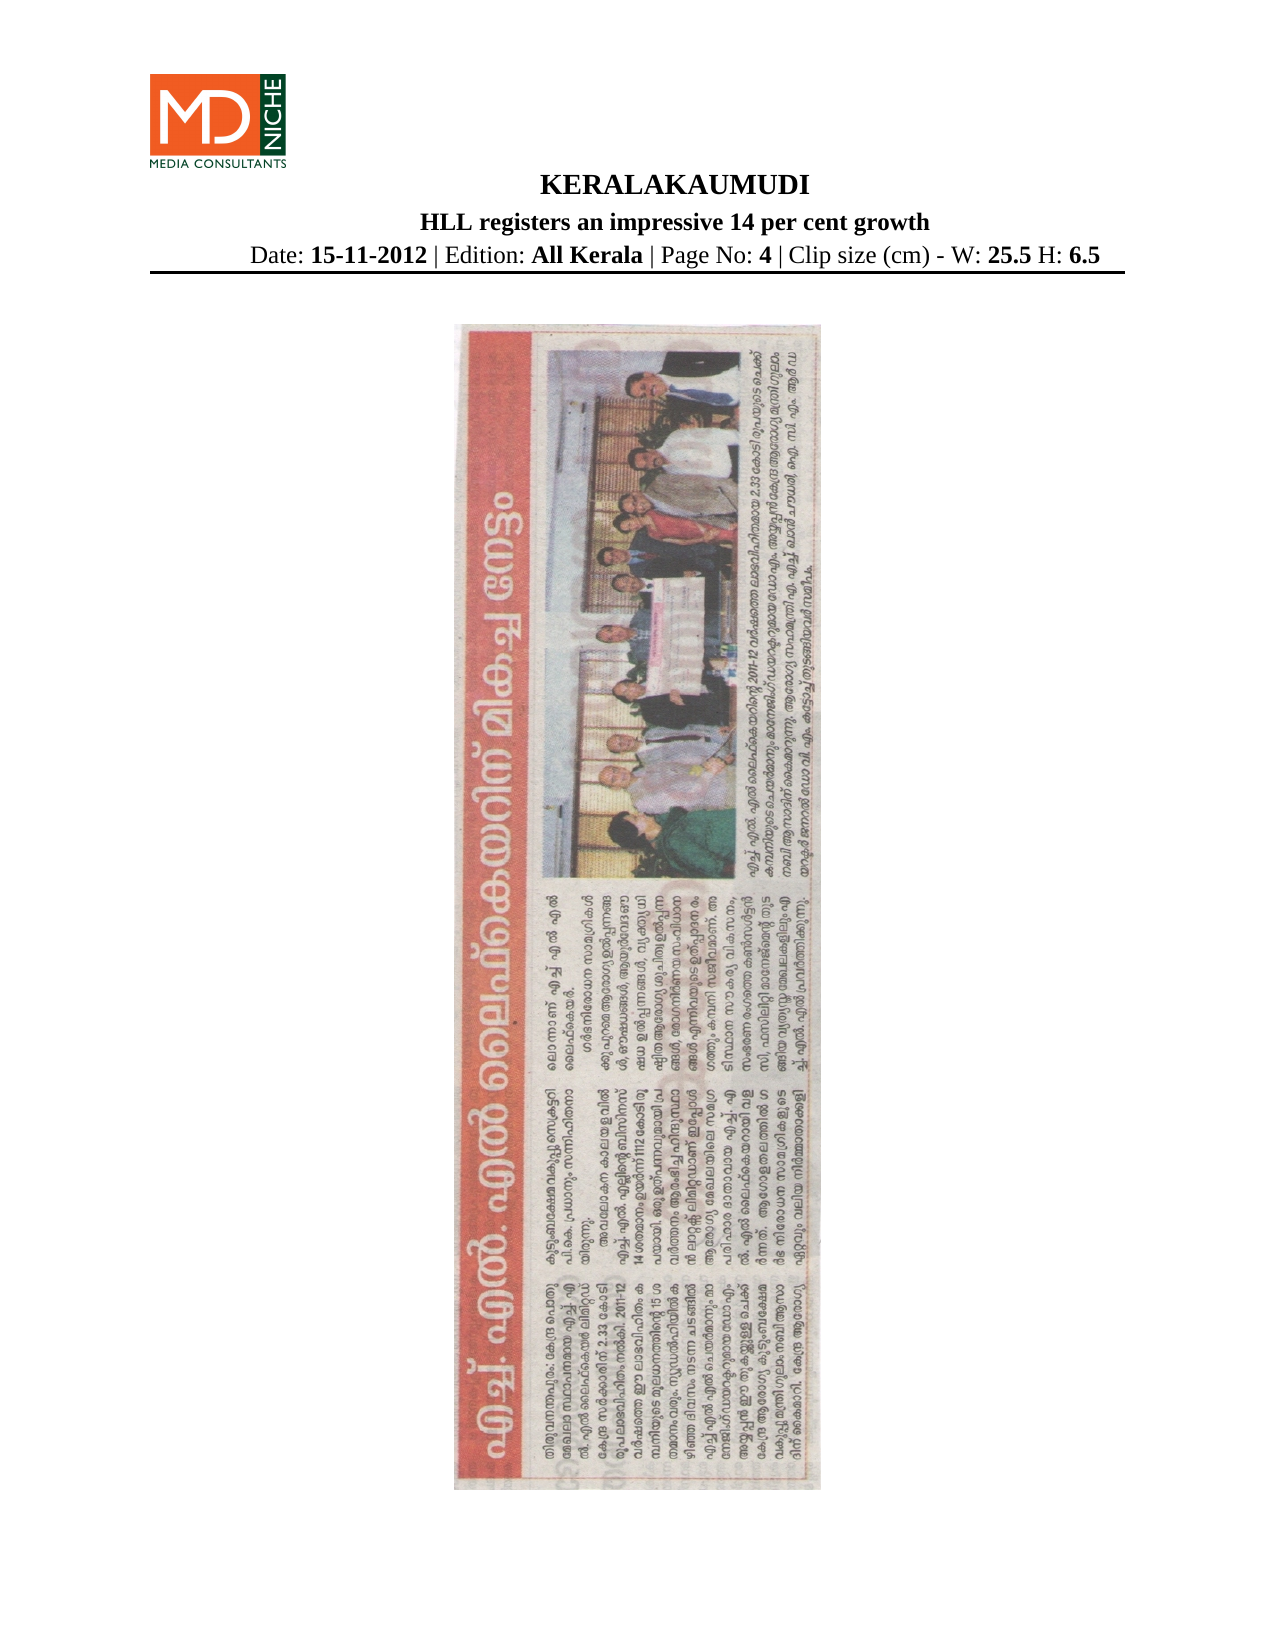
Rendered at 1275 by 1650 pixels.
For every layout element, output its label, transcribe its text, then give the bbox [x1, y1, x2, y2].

text Date: 15-11-2012 | Edition: All Kerala | Page No: 4 | Clip size (cm) - W: 25.5 H: 6.5 [150, 241, 1125, 271]
text HLL registers an impressive 14 per cent growth [150, 207, 1125, 236]
picture [454, 324, 821, 1490]
text KERALAKAUMUDI [150, 167, 1125, 201]
picture [150, 74, 286, 167]
